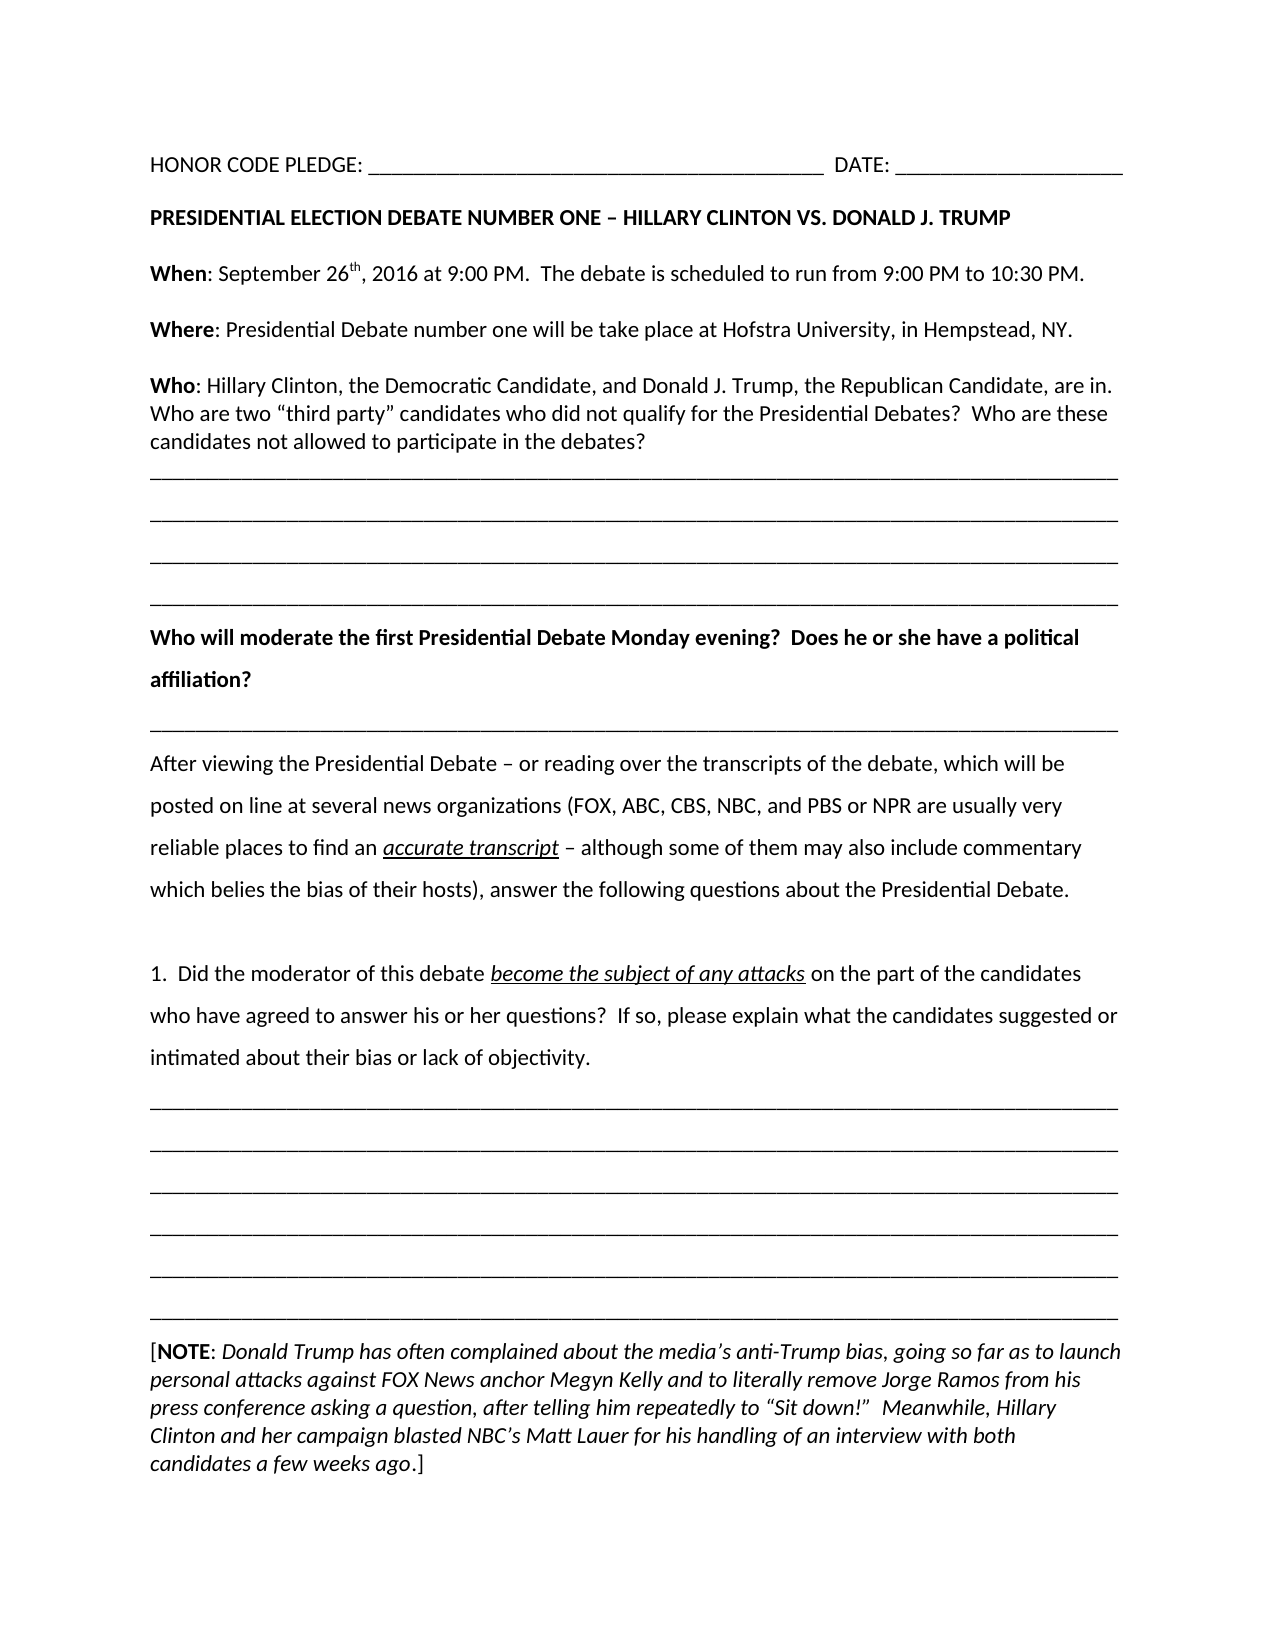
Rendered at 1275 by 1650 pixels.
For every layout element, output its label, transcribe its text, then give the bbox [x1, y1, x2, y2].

text Who: Hillary Clinton, the Democratic Candidate, and Donald J. Trump, the Republican Candidate, are in. Who are two “third party” candidates who did not qualify for the Presidential Debates? Who are these candidates not allowed to participate in the debates? [150, 371, 1125, 455]
text ____________________________________________________________________________________________________________________________________________________________________________________________________________________________________________________________________________________________________________________________________________________ __________________________________________________________________________________________________________________________________________________________________________ [150, 1085, 1125, 1323]
text ____________________________________________________________________________________________________________________________________________________________________________________________________________________________________________________________________________________________________________________________________________________ [150, 455, 1125, 609]
text _____________________________________________________________________________________ [150, 707, 1125, 735]
text After viewing the Presidential Debate – or reading over the transcripts of the debate, which will be posted on line at several news organizations (FOX, ABC, CBS, NBC, and PBS or NPR are usually very reliable places to find an accurate transcript – although some of them may also include commentary which belies the bias of their hosts), answer the following questions about the Presidential Debate. [150, 749, 1125, 903]
text HONOR CODE PLEDGE: ________________________________________ DATE: ____________________ [150, 150, 1125, 178]
text Where: Presidential Debate number one will be take place at Hofstra University, in Hempstead, NY. [150, 315, 1125, 343]
text 1. Did the moderator of this debate become the subject of any attacks on the part of the candidates who have agreed to answer his or her questions? If so, please explain what the candidates suggested or intimated about their bias or lack of objectivity. [150, 959, 1125, 1071]
text Who will moderate the first Presidential Debate Monday evening? Does he or she have a political affiliation? [150, 623, 1125, 693]
text PRESIDENTIAL ELECTION DEBATE NUMBER ONE – HILLARY CLINTON VS. DONALD J. TRUMP [150, 203, 1125, 231]
text [NOTE: Donald Trump has often complained about the media’s anti-Trump bias, going so far as to launch personal attacks against FOX News anchor Megyn Kelly and to literally remove Jorge Ramos from his press conference asking a question, after telling him repeatedly to “Sit down!” Meanwhile, Hillary Clinton and her campaign blasted NBC’s Matt Lauer for his handling of an interview with both candidates a few weeks ago.] [150, 1337, 1125, 1477]
text When: September 26th, 2016 at 9:00 PM. The debate is scheduled to run from 9:00 PM to 10:30 PM. [150, 259, 1125, 287]
